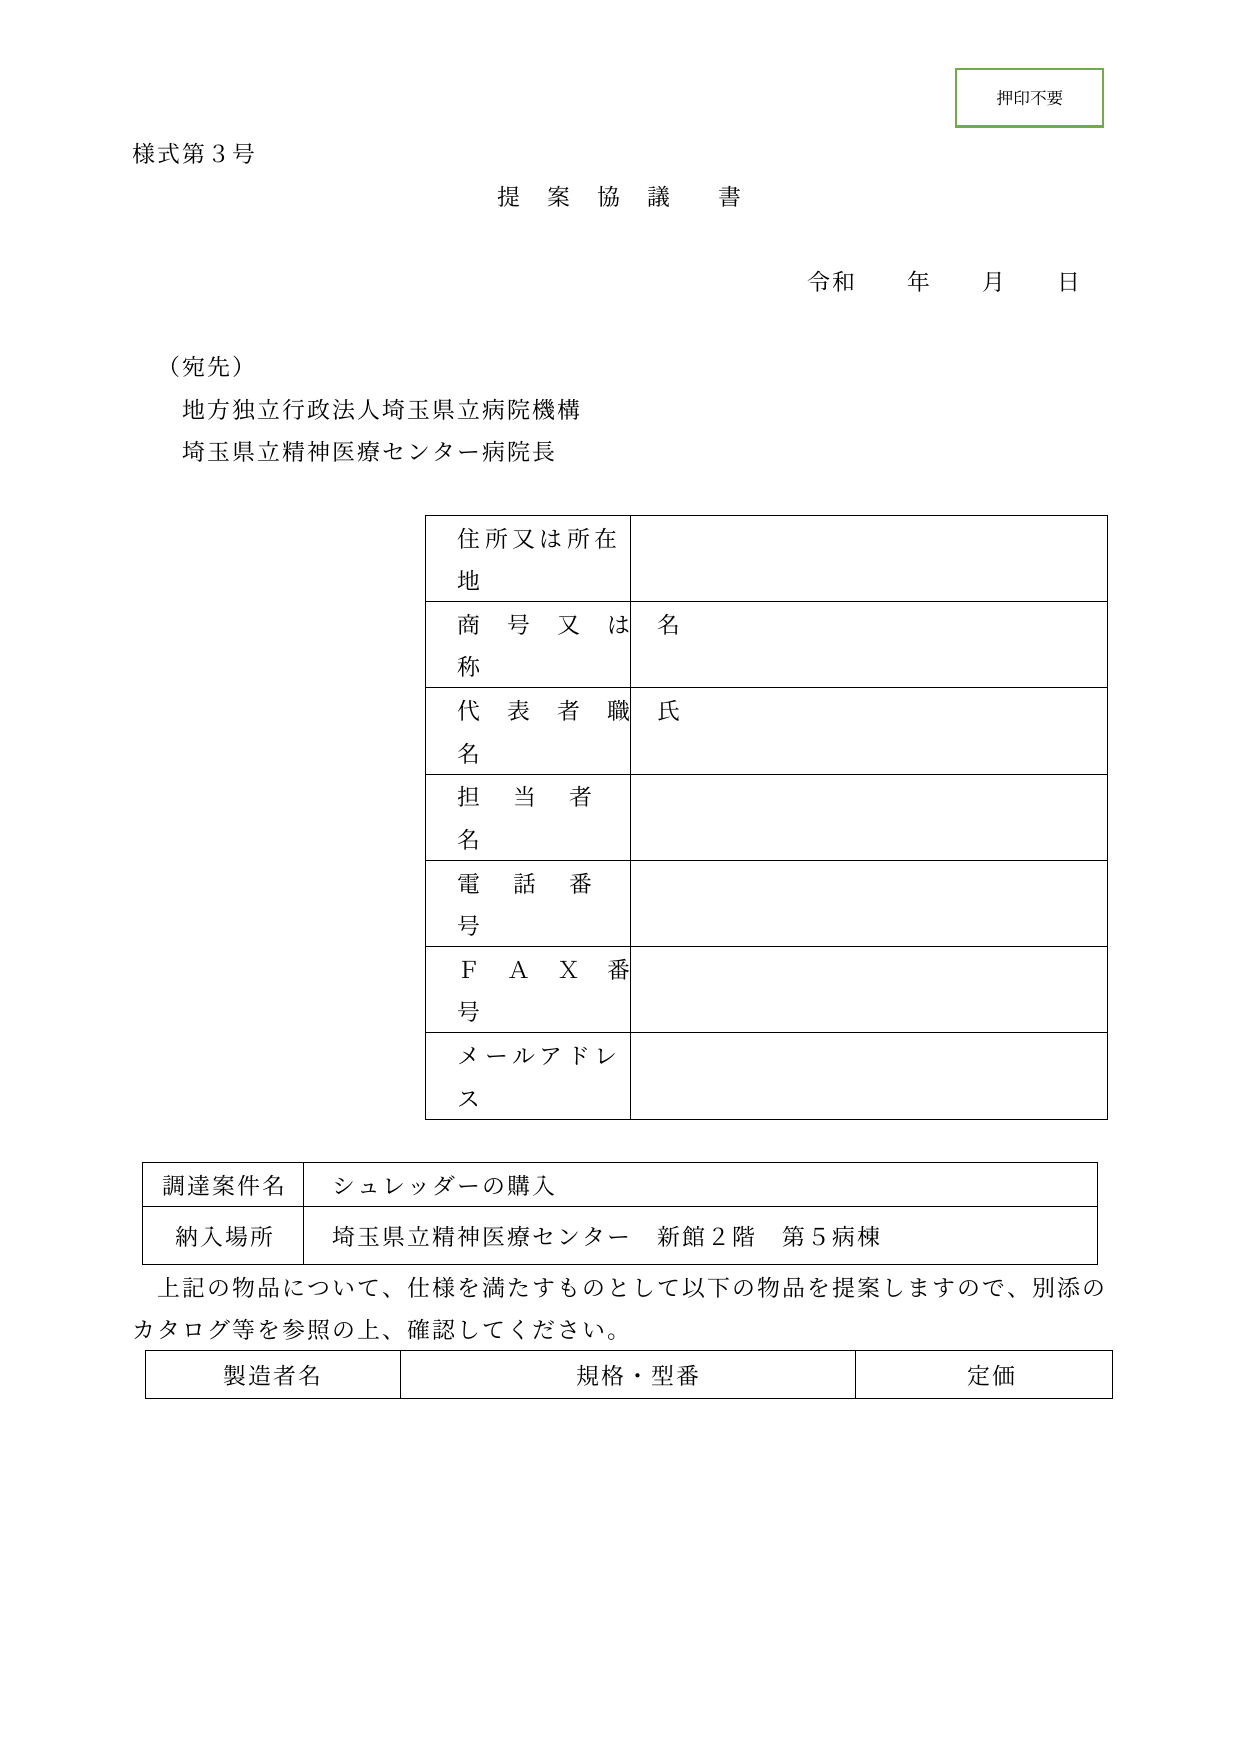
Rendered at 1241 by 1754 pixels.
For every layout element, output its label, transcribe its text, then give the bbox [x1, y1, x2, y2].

table_cell 電話番号 [426, 861, 630, 946]
table_cell 代表者職氏名 [426, 688, 630, 773]
table_header 調達案件名 [143, 1163, 303, 1206]
text 上記の物品について、仕様を満たすものとして以下の物品を提案しますので、別添のカタログ等を参照の上、確認してください。 [133, 1265, 1108, 1350]
table_cell メールアドレス [426, 1033, 630, 1118]
text 提案協議書 [133, 174, 1108, 217]
table_cell 担当者名 [426, 775, 630, 860]
table_cell [631, 688, 1107, 773]
table_header シュレッダーの購入 [304, 1163, 1097, 1206]
text 様式第３号 [133, 131, 1108, 174]
table_header [631, 516, 1107, 601]
table_cell [631, 861, 1107, 946]
table_cell 埼玉県立精神医療センター 新館２階 第５病棟 [304, 1207, 1097, 1264]
table_header 規格・型番 [401, 1351, 855, 1398]
table_header 定価 [856, 1351, 1112, 1398]
table_cell [631, 775, 1107, 860]
text 埼玉県立精神医療センター病院長 [133, 429, 1108, 472]
table_cell 納入場所 [143, 1207, 303, 1264]
text （宛先） [133, 344, 1108, 387]
table_cell ＦＡＸ番号 [426, 947, 630, 1032]
table_header 住所又は所在地 [426, 516, 630, 601]
table_cell 商号又は名称 [426, 602, 630, 687]
table_cell [631, 947, 1107, 1032]
table_header 製造者名 [146, 1351, 400, 1398]
text 令和 年 月 日 [133, 259, 1082, 302]
table_cell [631, 1033, 1107, 1118]
text 地方独立行政法人埼玉県立病院機構 [133, 387, 1108, 429]
table_cell [631, 602, 1107, 687]
